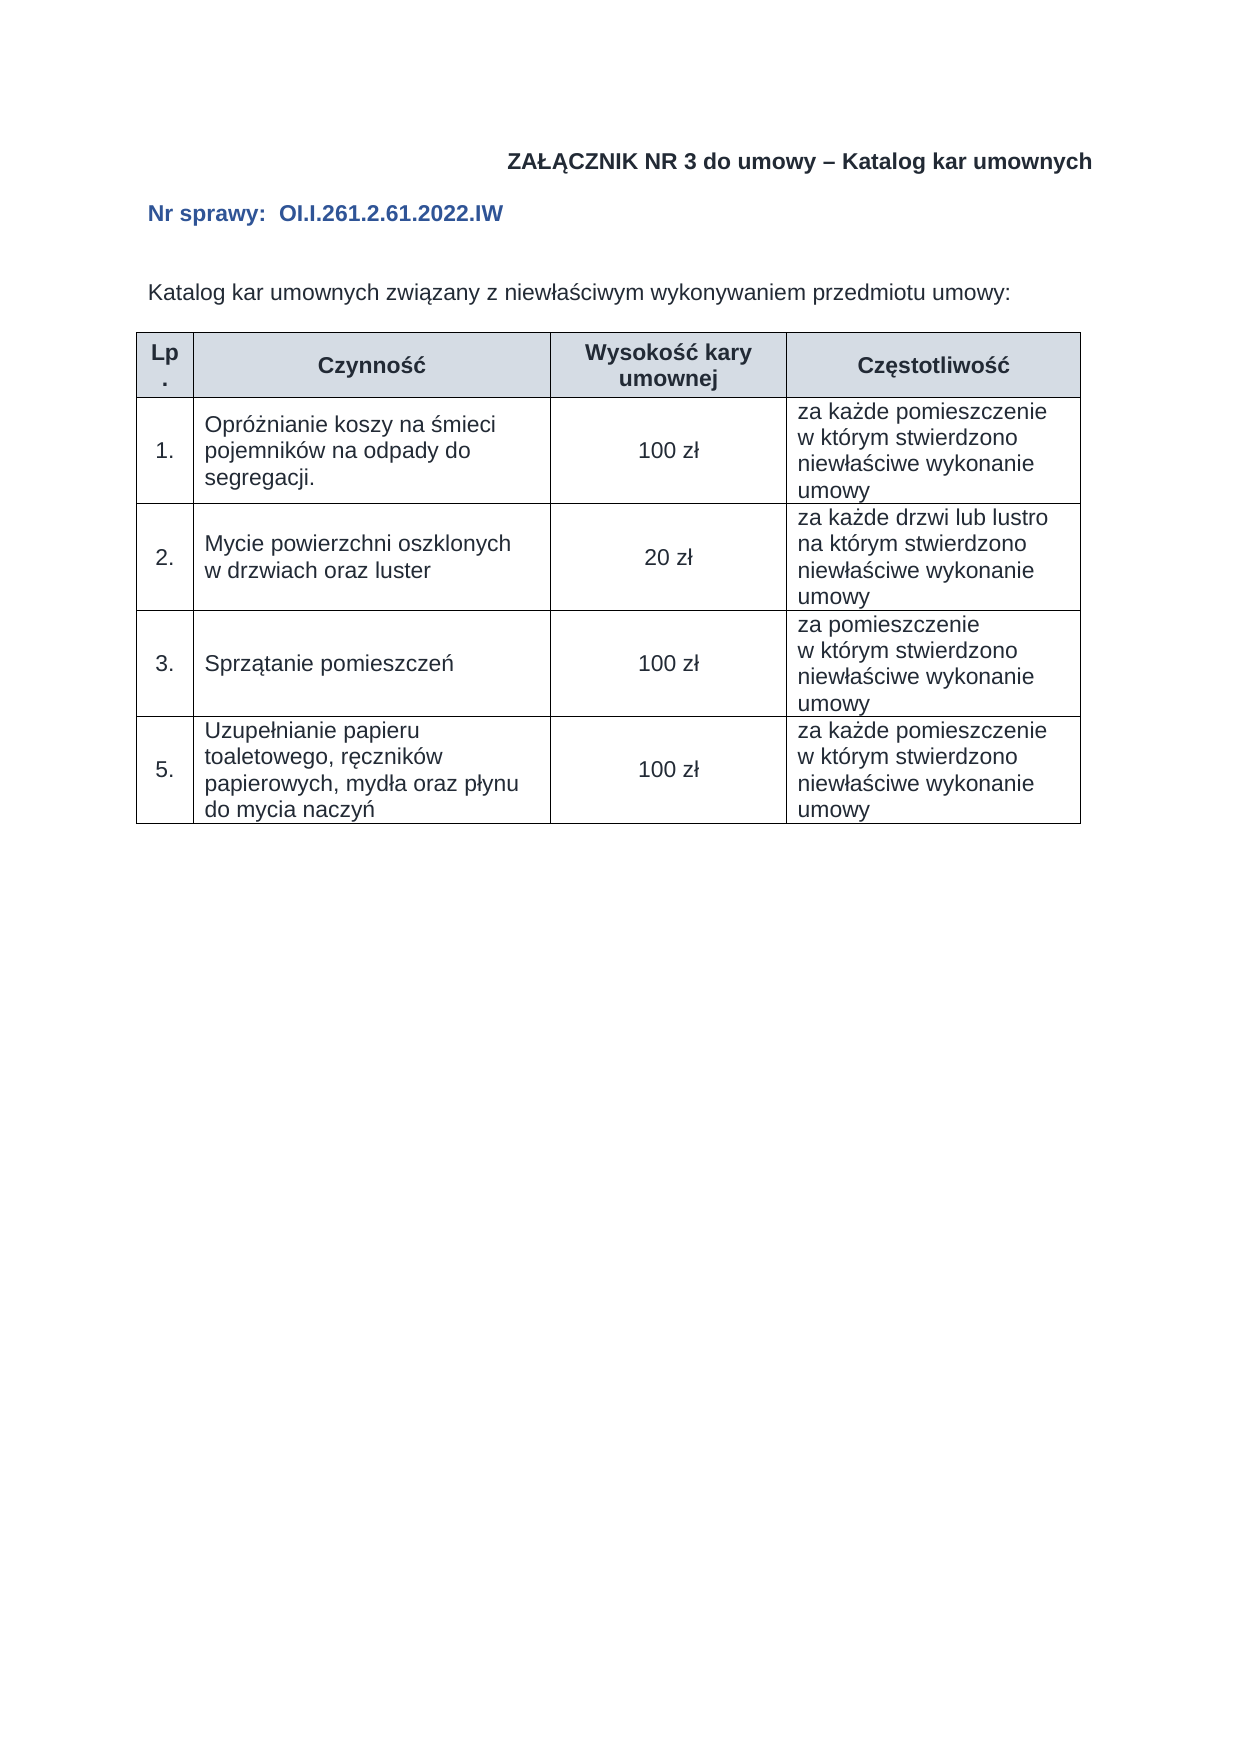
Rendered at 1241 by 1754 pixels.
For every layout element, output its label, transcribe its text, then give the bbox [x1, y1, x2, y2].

table_cell 3. [137, 611, 193, 716]
table_cell 5. [137, 717, 193, 822]
table_cell Uzupełnianie papieru toaletowego, ręczników papierowych, mydła oraz płynu do mycia naczyń [194, 717, 550, 822]
table_cell 20 zł [551, 504, 786, 609]
text Nr sprawy: OI.I.261.2.61.2022.IW [148, 200, 1093, 227]
table_cell 2. [137, 504, 193, 609]
table_cell za pomieszczenie w którym stwierdzono niewłaściwe wykonanie umowy [787, 611, 1080, 716]
table_cell za każde pomieszczenie w którym stwierdzono niewłaściwe wykonanie umowy [787, 717, 1080, 822]
text Katalog kar umownych związany z niewłaściwym wykonywaniem przedmiotu umowy: [148, 279, 1093, 306]
text ZAŁĄCZNIK NR 3 do umowy – Katalog kar umownych [148, 148, 1093, 174]
table_cell Opróżnianie koszy na śmieci pojemników na odpady do segregacji. [194, 398, 550, 503]
table_header Wysokość kary umownej [551, 333, 786, 397]
table_cell za każde drzwi lub lustro na którym stwierdzono niewłaściwe wykonanie umowy [787, 504, 1080, 609]
table_cell 100 zł [551, 611, 786, 716]
table_cell 1. [137, 398, 193, 503]
table_cell 100 zł [551, 398, 786, 503]
table_cell Mycie powierzchni oszklonych w drzwiach oraz luster [194, 504, 550, 609]
table_header Częstotliwość [787, 333, 1080, 397]
table_cell za każde pomieszczenie w którym stwierdzono niewłaściwe wykonanie umowy [787, 398, 1080, 503]
table_cell Sprzątanie pomieszczeń [194, 611, 550, 716]
table_header Czynność [194, 333, 550, 397]
table_header Lp. [137, 333, 193, 397]
table_cell 100 zł [551, 717, 786, 822]
